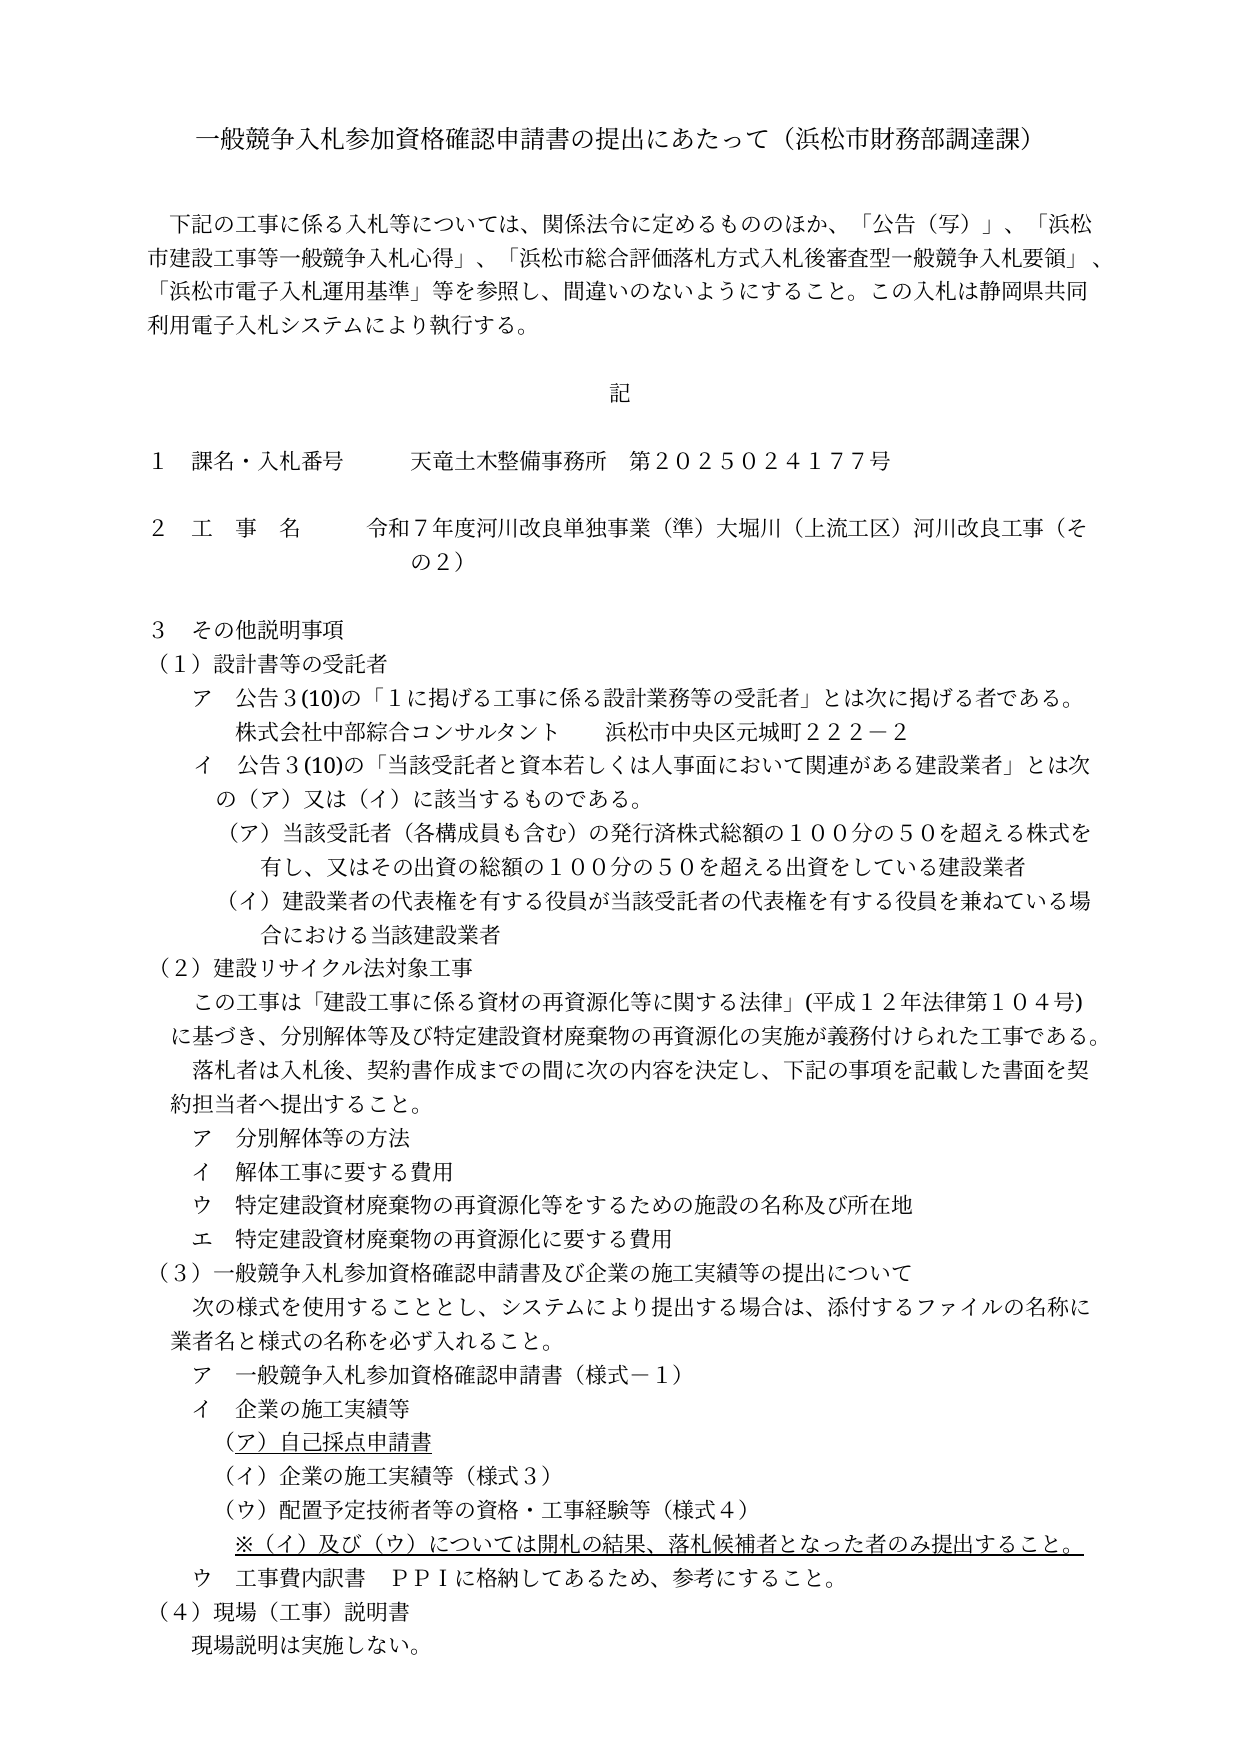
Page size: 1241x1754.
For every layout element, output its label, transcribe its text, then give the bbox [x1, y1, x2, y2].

text （イ）企業の施工実績等（様式３） [148, 1458, 1092, 1492]
text １ 課名・入札番号 天竜土木整備事務所 第２０２５０２４１７７号 [148, 443, 1092, 477]
text （イ）建設業者の代表権を有する役員が当該受託者の代表権を有する役員を兼ねている場合における当該建設業者 [217, 883, 1092, 951]
text イ 公告３(10)の「当該受託者と資本若しくは人事面において関連がある建設業者」とは次の（ア）又は（イ）に該当するものである。 [194, 747, 1092, 815]
text 現場説明は実施しない。 [148, 1628, 1092, 1661]
text ア 公告３(10)の「１に掲げる工事に係る設計業務等の受託者」とは次に掲げる者である。 [191, 680, 1092, 713]
text この工事は「建設工事に係る資材の再資源化等に関する法律」(平成１２年法律第１０４号)に基づき、分別解体等及び特定建設資材廃棄物の再資源化の実施が義務付けられた工事である。 [171, 984, 1092, 1052]
text 下記の工事に係る入札等については、関係法令に定めるもののほか、「公告（写）」、「浜松市建設工事等一般競争入札心得」、「浜松市総合評価落札方式入札後審査型一般競争入札要領」、「浜松市電子入札運用基準」等を参照し、間違いのないようにすること。この入札は静岡県共同利用電子入札システムにより執行する。 [148, 206, 1092, 341]
text ア 分別解体等の方法 [148, 1120, 1092, 1154]
text ウ 工事費内訳書 ＰＰＩに格納してあるため、参考にすること。 [148, 1560, 1092, 1594]
text ２ 工事名 令和７年度河川改良単独事業（準）大堀川（上流工区）河川改良工事（その２） [148, 510, 1092, 578]
text 落札者は入札後、契約書作成までの間に次の内容を決定し、下記の事項を記載した書面を契約担当者へ提出すること。 [171, 1052, 1092, 1120]
text エ 特定建設資材廃棄物の再資源化に要する費用 [148, 1221, 1092, 1255]
text ※（イ）及び（ウ）については開札の結果、落札候補者となった者のみ提出すること。 [148, 1526, 1092, 1560]
text イ 企業の施工実績等 [148, 1391, 1092, 1424]
text 株式会社中部綜合コンサルタント 浜松市中央区元城町２２２－２ [148, 713, 1092, 747]
text イ 解体工事に要する費用 [148, 1154, 1092, 1187]
text （４）現場（工事）説明書 [148, 1594, 1092, 1628]
text （１）設計書等の受託者 [148, 646, 1092, 680]
text （ウ）配置予定技術者等の資格・工事経験等（様式４） [148, 1492, 1092, 1526]
text 次の様式を使用することとし、システムにより提出する場合は、添付するファイルの名称に業者名と様式の名称を必ず入れること。 [171, 1289, 1092, 1357]
text （３）一般競争入札参加資格確認申請書及び企業の施工実績等の提出について [148, 1255, 1092, 1289]
text ３ その他説明事項 [148, 612, 1092, 646]
text ウ 特定建設資材廃棄物の再資源化等をするための施設の名称及び所在地 [148, 1187, 1092, 1221]
text ア 一般競争入札参加資格確認申請書（様式－１） [148, 1357, 1092, 1391]
text 一般競争入札参加資格確認申請書の提出にあたって（浜松市財務部調達課） [148, 104, 1092, 172]
text 記 [148, 375, 1092, 409]
text （ア）自己採点申請書 [148, 1424, 1092, 1458]
text （２）建設リサイクル法対象工事 [148, 951, 1092, 984]
text （ア）当該受託者（各構成員も含む）の発行済株式総額の１００分の５０を超える株式を有し、又はその出資の総額の１００分の５０を超える出資をしている建設業者 [217, 815, 1092, 883]
